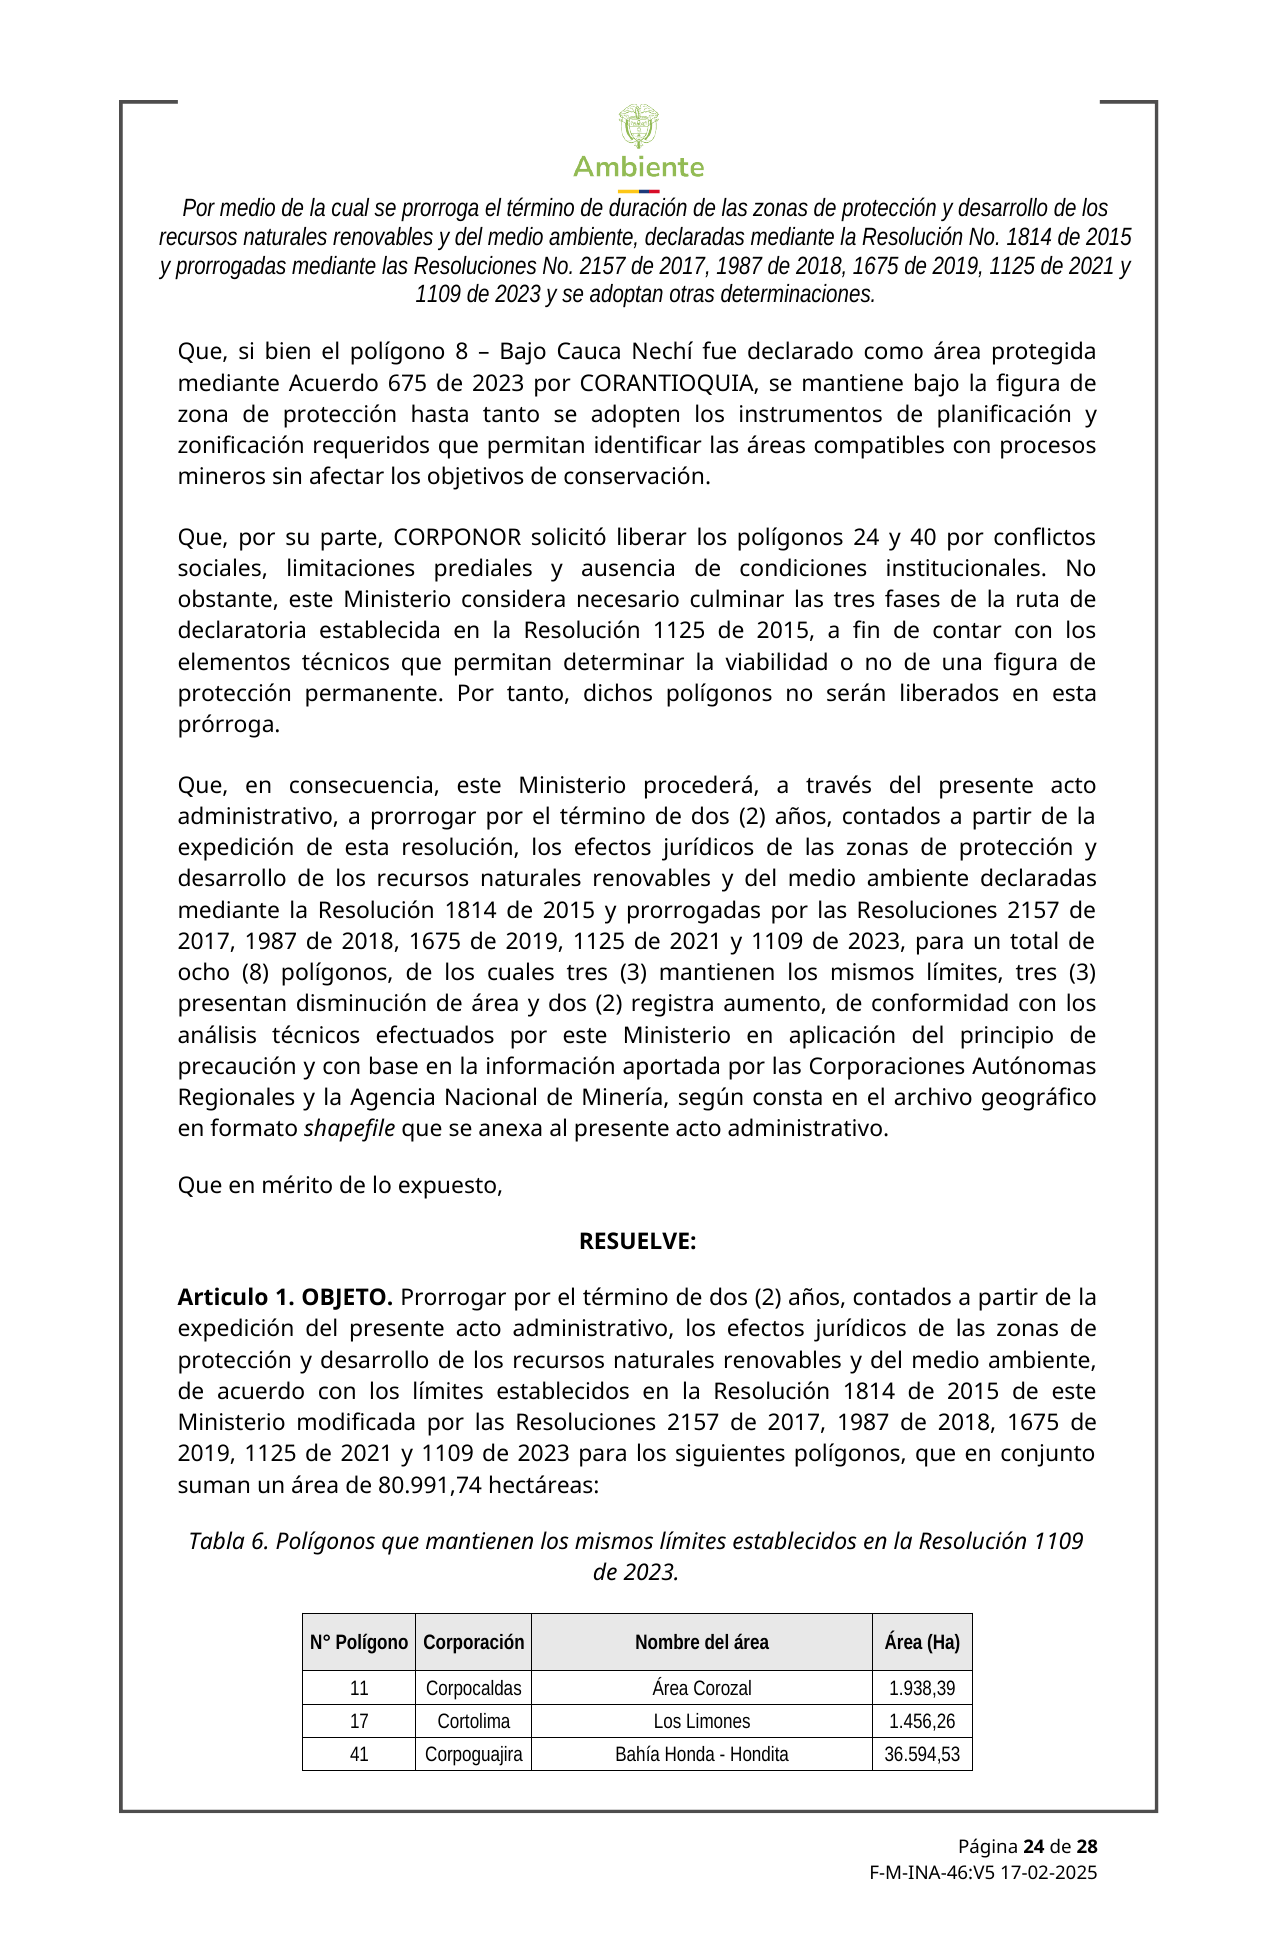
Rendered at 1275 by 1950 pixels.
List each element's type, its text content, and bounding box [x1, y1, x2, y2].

table_cell 1.938,39 [873, 1671, 972, 1703]
table_cell Área Corozal [532, 1671, 872, 1703]
table_cell 41 [303, 1738, 415, 1770]
table_cell 11 [303, 1671, 415, 1703]
table_cell 17 [303, 1705, 415, 1737]
table_cell 36.594,53 [873, 1738, 972, 1770]
table_cell Los Limones [532, 1705, 872, 1737]
table_header Nombre del área [532, 1614, 872, 1670]
table_cell Corpocaldas [416, 1671, 531, 1703]
text RESUELVE: [177, 1225, 1098, 1256]
picture [60, 0, 1218, 1913]
table_cell Cortolima [416, 1705, 531, 1737]
text Que, por su parte, CORPONOR solicitó liberar los polígonos 24 y 40 por conflictos sociales, limitaciones prediales y ausencia de condiciones institucionales. No obstante, este Ministerio considera necesario culminar las tres fases de la ruta de declaratoria establecida en la Resolución 1125 de 2015, a fin de contar con los elementos técnicos que permitan determinar la viabilidad o no de una figura de protección permanente. Por tanto, dichos polígonos no serán liberados en esta prórroga. [177, 521, 1098, 739]
table_cell Corpoguajira [416, 1738, 531, 1770]
text Que, en consecuencia, este Ministerio procederá, a través del presente acto administrativo, a prorrogar por el término de dos (2) años, contados a partir de la expedición de esta resolución, los efectos jurídicos de las zonas de protección y desarrollo de los recursos naturales renovables y del medio ambiente declaradas mediante la Resolución 1814 de 2015 y prorrogadas por las Resoluciones 2157 de 2017, 1987 de 2018, 1675 de 2019, 1125 de 2021 y 1109 de 2023, para un total de ocho (8) polígonos, de los cuales tres (3) mantienen los mismos límites, tres (3) presentan disminución de área y dos (2) registra aumento, de conformidad con los análisis técnicos efectuados por este Ministerio en aplicación del principio de precaución y con base en la información aportada por las Corporaciones Autónomas Regionales y la Agencia Nacional de Minería, según consta en el archivo geográfico en formato shapefile que se anexa al presente acto administrativo. [177, 769, 1098, 1144]
table_header Área (Ha) [873, 1614, 972, 1670]
text Que en mérito de lo expuesto, [177, 1169, 1098, 1200]
table_header Corporación [416, 1614, 531, 1670]
text Tabla 6. Polígonos que mantienen los mismos límites establecidos en la Resolución 1109 de 2023. [177, 1525, 1098, 1587]
table_cell Bahía Honda - Hondita [532, 1738, 872, 1770]
text Que, si bien el polígono 8 – Bajo Cauca Nechí fue declarado como área protegida mediante Acuerdo 675 de 2023 por CORANTIOQUIA, se mantiene bajo la figura de zona de protección hasta tanto se adopten los instrumentos de planificación y zonificación requeridos que permitan identificar las áreas compatibles con procesos mineros sin afectar los objetivos de conservación. [177, 251, 1098, 492]
table_cell 1.456,26 [873, 1705, 972, 1737]
text Articulo 1. OBJETO. Prorrogar por el término de dos (2) años, contados a partir de la expedición del presente acto administrativo, los efectos jurídicos de las zonas de protección y desarrollo de los recursos naturales renovables y del medio ambiente, de acuerdo con los límites establecidos en la Resolución 1814 de 2015 de este Ministerio modificada por las Resoluciones 2157 de 2017, 1987 de 2018, 1675 de 2019, 1125 de 2021 y 1109 de 2023 para los siguientes polígonos, que en conjunto suman un área de 80.991,74 hectáreas: [177, 1281, 1098, 1500]
table_header N° Polígono [303, 1614, 415, 1670]
